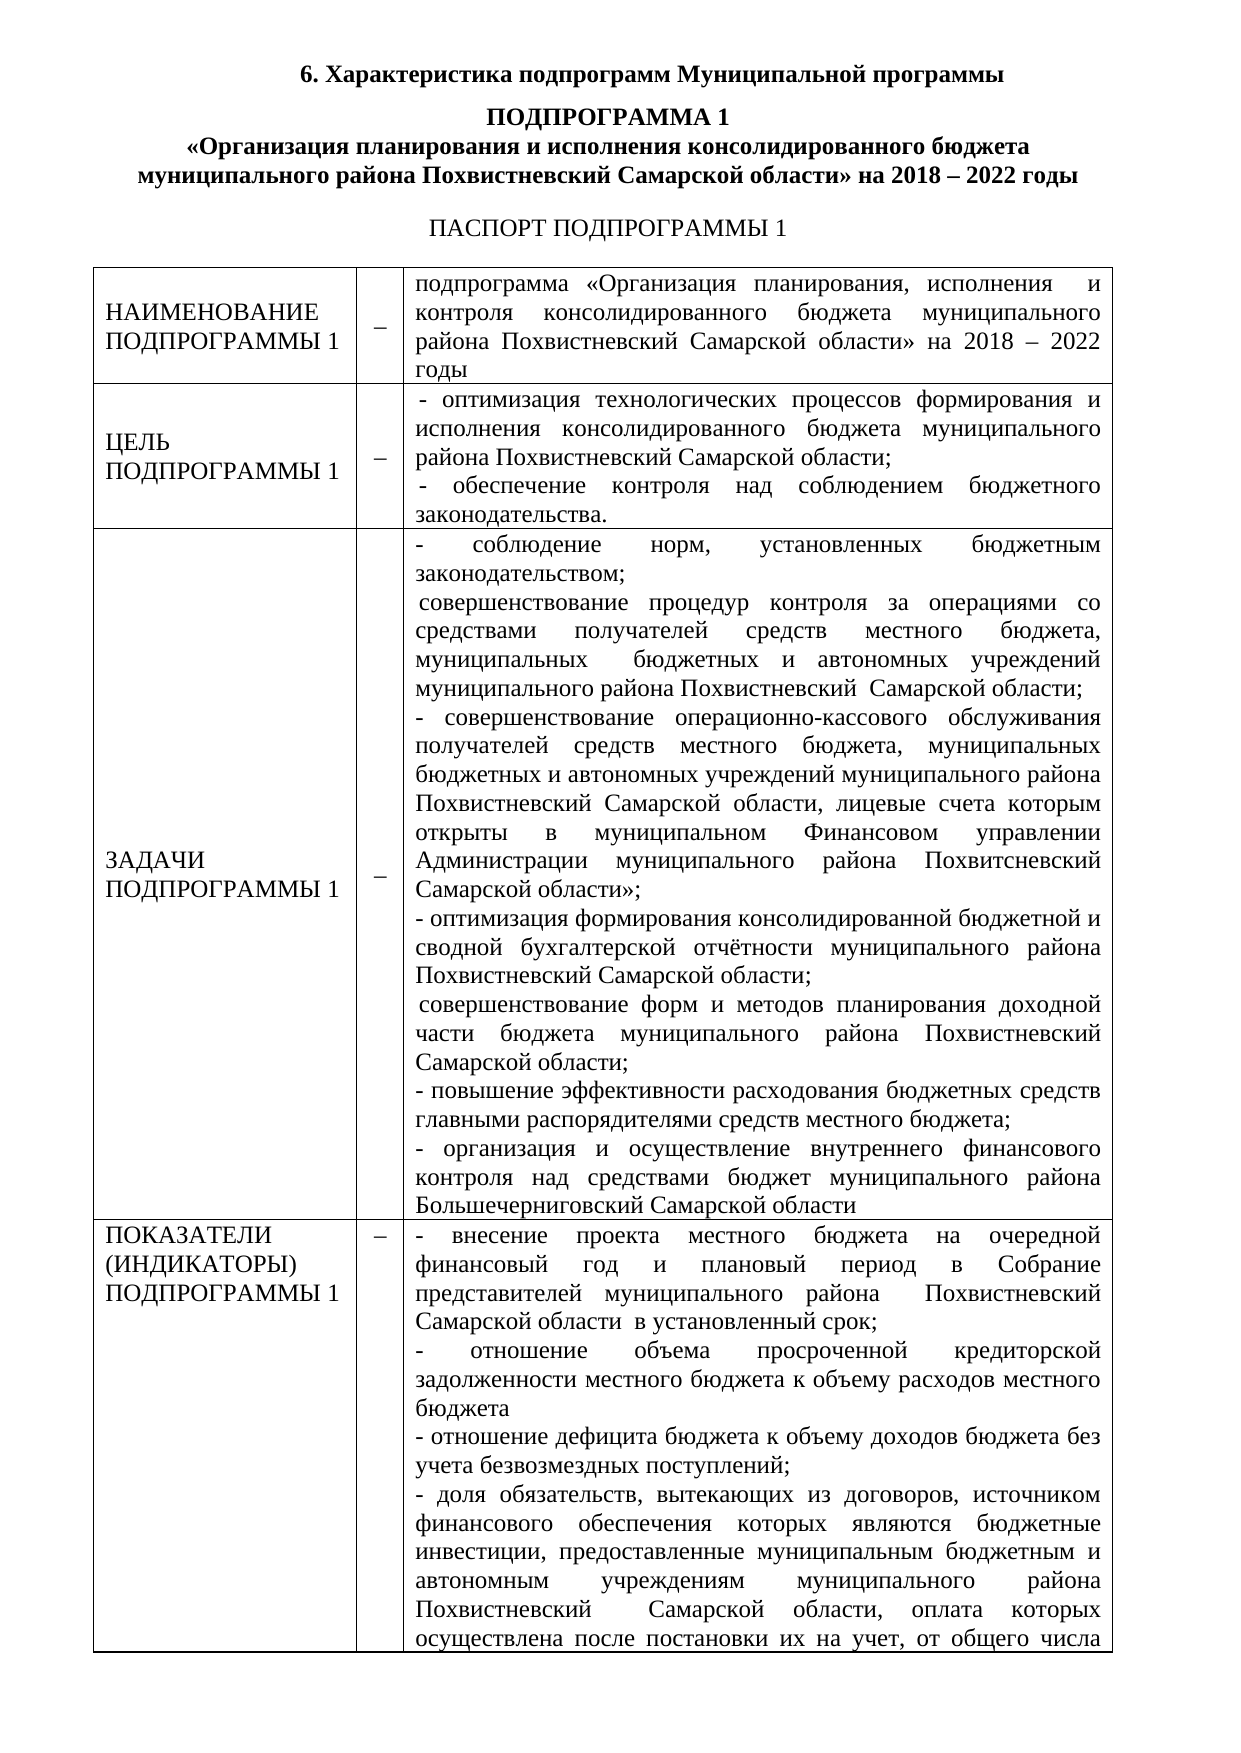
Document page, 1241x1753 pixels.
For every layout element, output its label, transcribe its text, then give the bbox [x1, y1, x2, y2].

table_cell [94, 1220, 356, 1651]
table_cell - соблюдение норм, установленных бюджетным законодательством; совершенствование процедур контроля за операциями со средствами получателей средств местного бюджета, муниципальных бюджетных и автономных учреждений муниципального района Похвистневский Самарской области; - совершенствование операционно-кассового обслуживания получателей средств местного бюджета, муниципальных бюджетных и автономных учреждений муниципального района Похвистневский Самарской области, лицевые счета которым открыты в муниципальном Финансовом управлении Администрации муниципального района Похвитсневский Самарской области»; - оптимизация формирования консолидированной бюджетной и сводной бухгалтерской отчётности муниципального района Похвистневский Самарской области; совершенствование форм и методов планирования доходной части бюджета муниципального района Похвистневский Самарской области; - повышение эффективности расходования бюджетных средств главными распорядителями средств местного бюджета; - организация и осуществление внутреннего финансового контроля над средствами бюджет муниципального района Большечерниговский Самарской области [404, 529, 1112, 1219]
table_header подпрограмма «Организация планирования, исполнения и контроля консолидированного бюджета муниципального района Похвистневский Самарской области» на 2018 – 2022 годы [404, 268, 1112, 383]
table_header – [357, 268, 403, 383]
text «Организация планирования и исполнения консолидированного бюджета муниципального района Похвистневский Самарской области» на 2018 – 2022 годы [94, 131, 1122, 188]
table_cell – [357, 529, 403, 1219]
text 6. Характеристика подпрограмм Муниципальной программы [94, 59, 1122, 88]
table_cell – [357, 1220, 403, 1651]
table_cell ЦЕЛЬ ПОДПРОГРАММЫ 1 [94, 384, 356, 528]
table_cell – [357, 384, 403, 528]
table_cell ЗАДАЧИ ПОДПРОГРАММЫ 1 [94, 529, 356, 1219]
table_cell - оптимизация технологических процессов формирования и исполнения консолидированного бюджета муниципального района Похвистневский Самарской области; - обеспечение контроля над соблюдением бюджетного законодательства. [404, 384, 1112, 528]
text ПОДПРОГРАММА 1 [94, 102, 1122, 131]
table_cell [404, 1220, 1112, 1651]
text ПАСПОРТ ПОДПРОГРАММЫ 1 [94, 213, 1122, 242]
table_header НАИМЕНОВАНИЕ ПОДПРОГРАММЫ 1 [94, 268, 356, 383]
